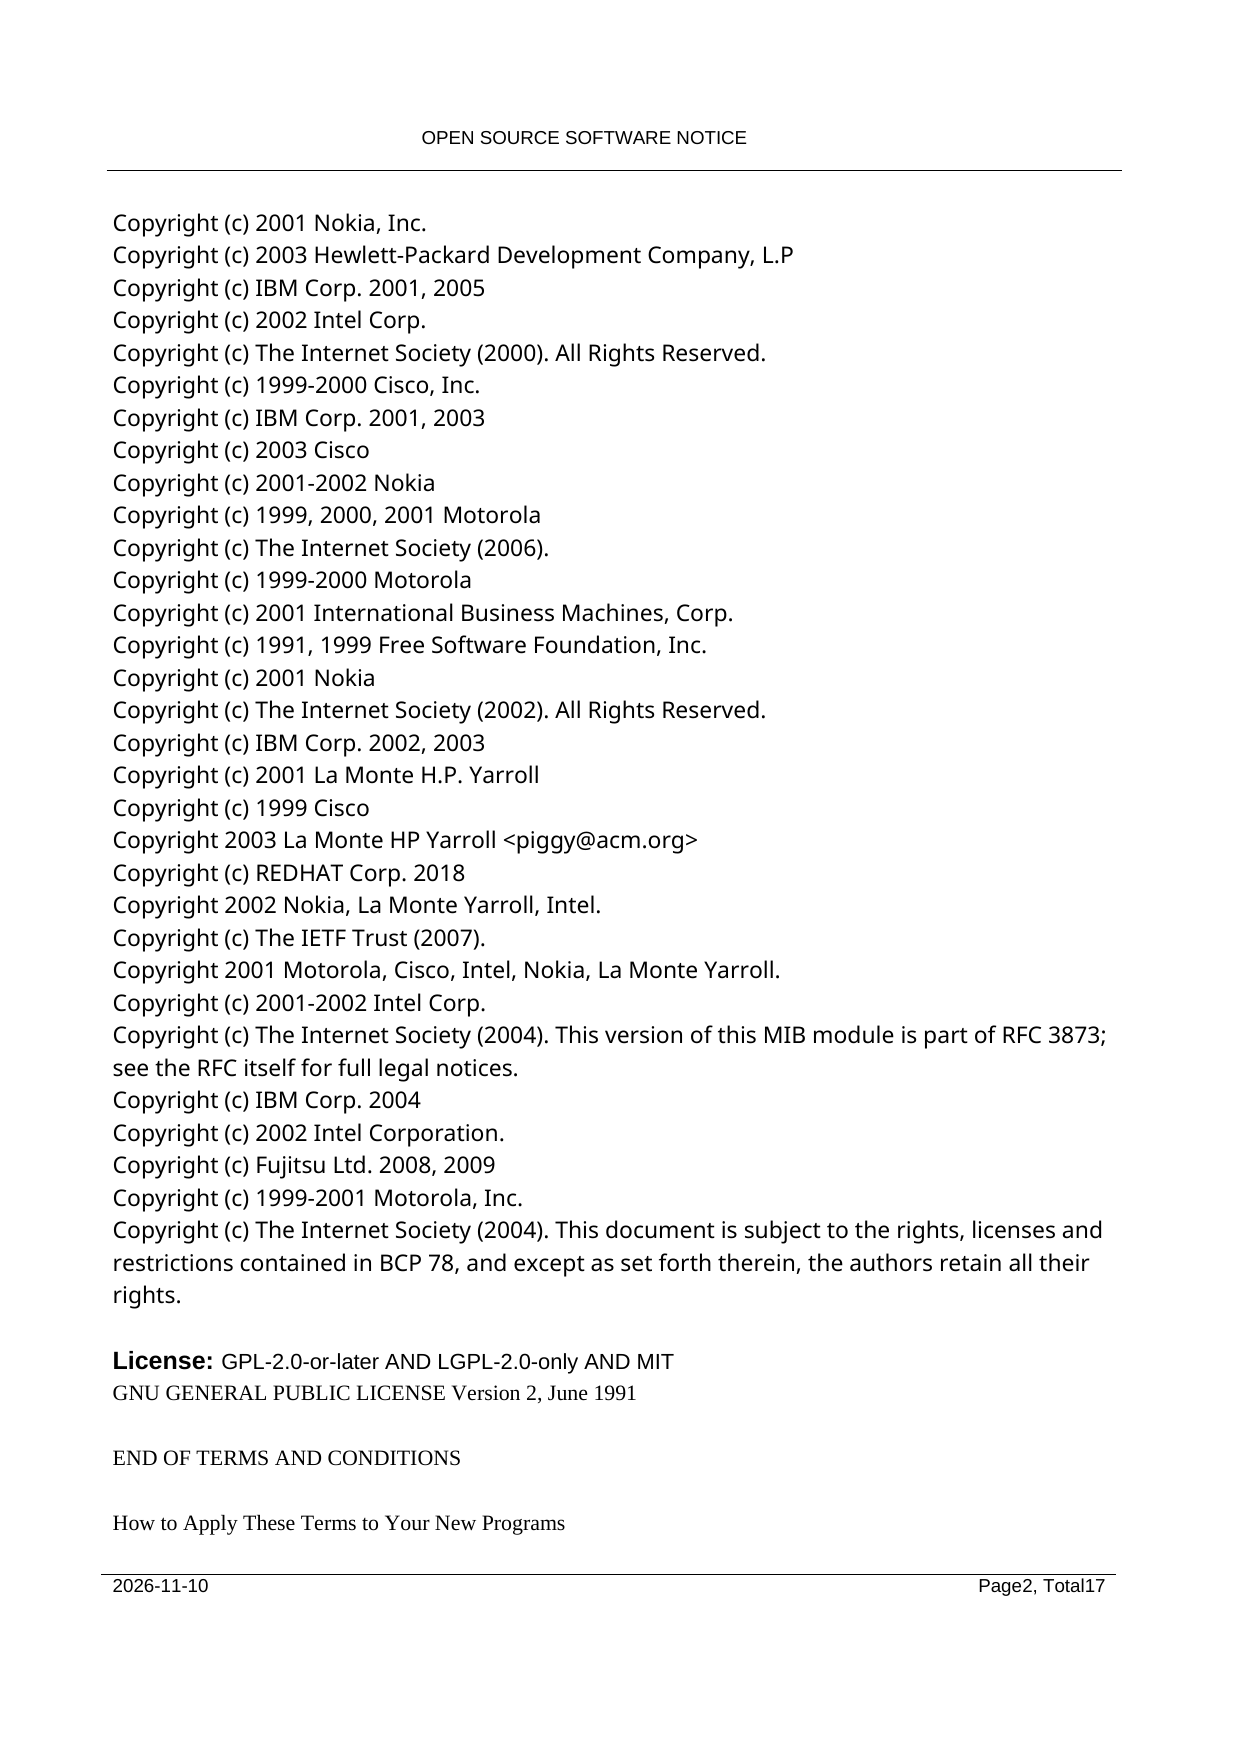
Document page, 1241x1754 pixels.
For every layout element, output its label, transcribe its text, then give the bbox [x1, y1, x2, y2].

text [112, 206, 1128, 1344]
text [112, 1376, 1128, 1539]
text License: GPL-2.0-or-later AND LGPL-2.0-only AND MIT [112, 1344, 1128, 1376]
